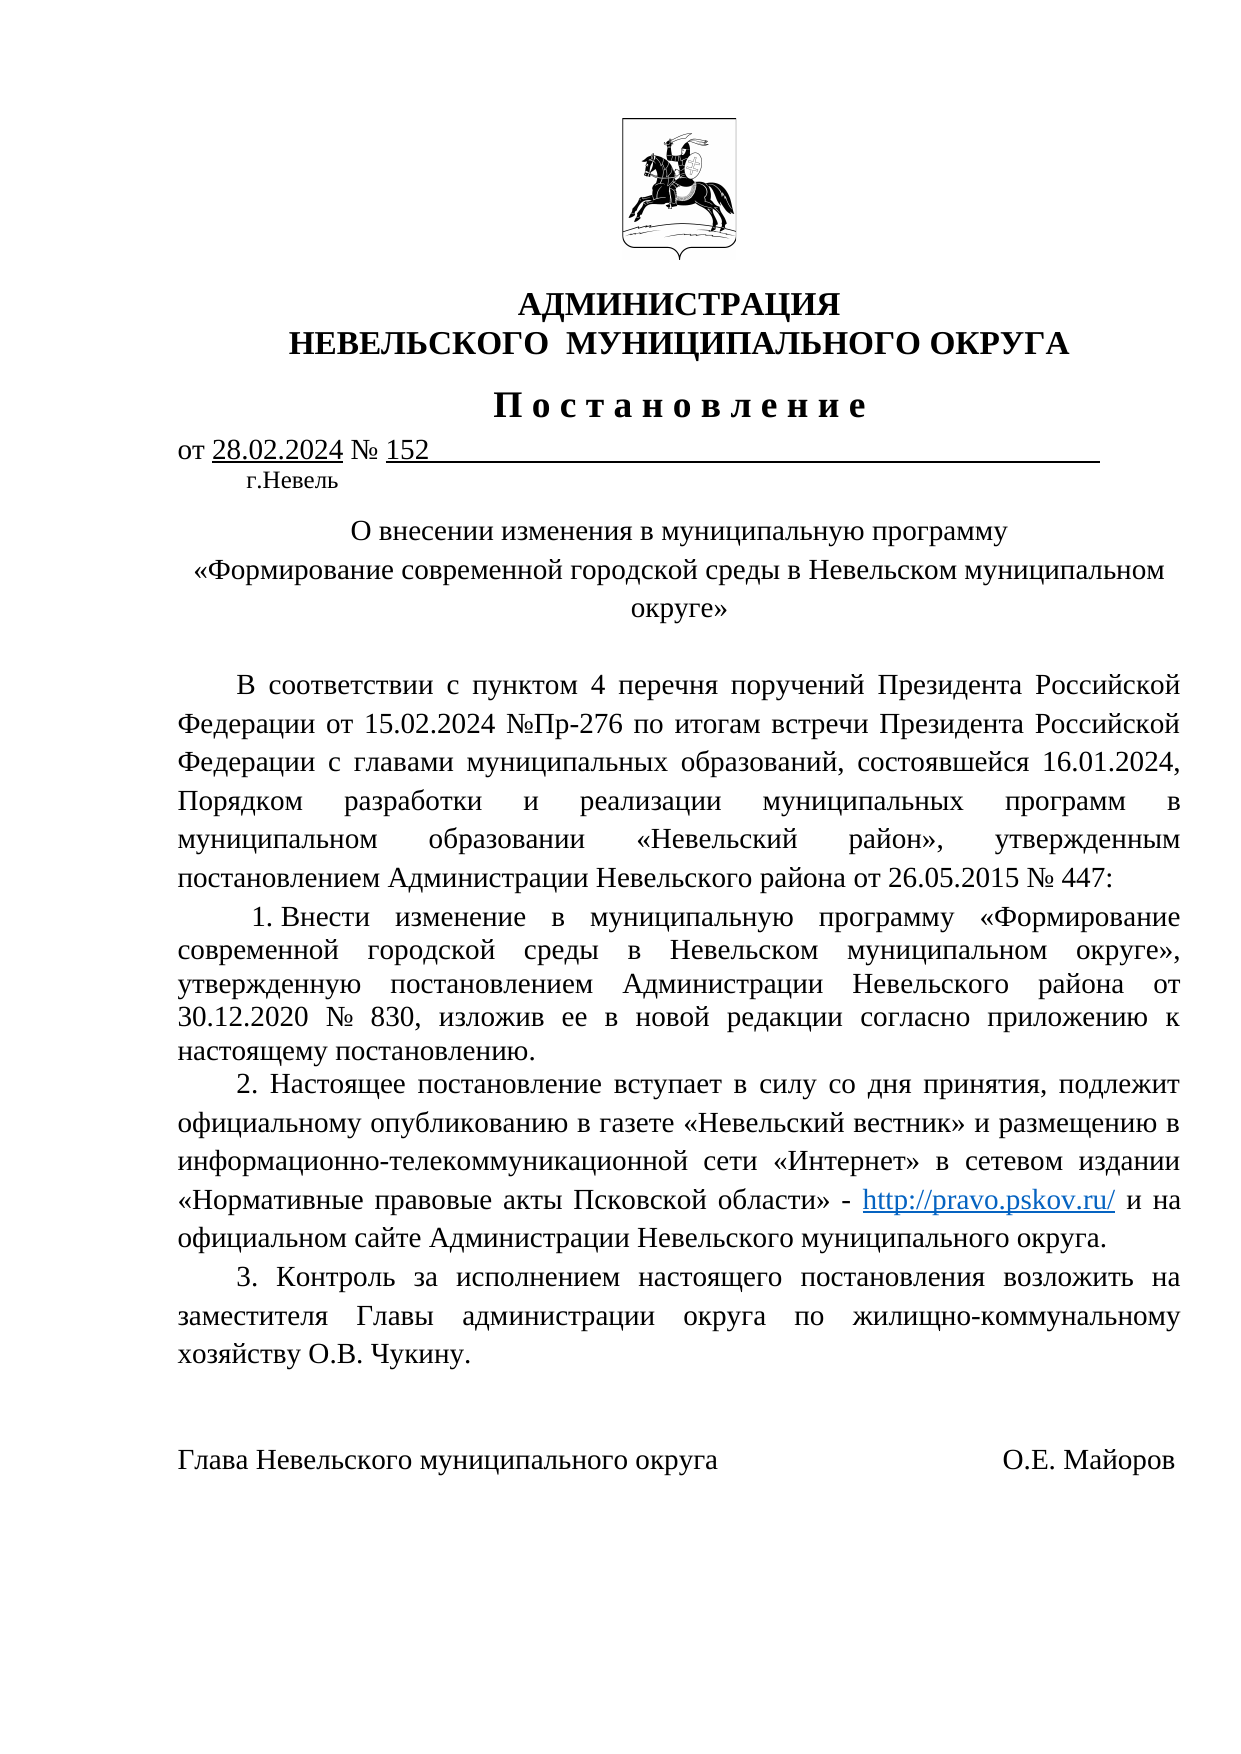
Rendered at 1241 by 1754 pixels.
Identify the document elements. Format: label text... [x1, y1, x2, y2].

text О внесении изменения в муниципальную программу [177, 513, 1181, 547]
text от 28.02.2024 № 152 [177, 432, 1181, 465]
text 3. Контроль за исполнением настоящего постановления возложить на заместителя Главы администрации округа по жилищно-коммунальному хозяйству О.В. Чукину. [177, 1259, 1181, 1370]
text АДМИНИСТРАЦИЯ [177, 285, 1181, 323]
text 2. Настоящее постановление вступает в силу со дня принятия, подлежит официальному опубликованию в газете «Невельский вестник» и размещению в информационно-телекоммуникационной сети «Интернет» в сетевом издании «Нормативные правовые акты Псковской области» - http://pravo.pskov.ru/ и на официальном сайте Администрации Невельского муниципального округа. [177, 1066, 1181, 1254]
text Глава Невельского муниципального округа О.Е. Майоров [177, 1442, 1181, 1507]
text В соответствии с пунктом 4 перечня поручений Президента Российской Федерации от 15.02.2024 №Пр-276 по итогам встречи Президента Российской Федерации с главами муниципальных образований, состоявшейся 16.01.2024, Порядком разработки и реализации муниципальных программ в муниципальном образовании «Невельский район», утвержденным постановлением Администрации Невельского района от 26.05.2015 № 447: [177, 667, 1181, 894]
text г.Невель [177, 465, 1181, 494]
text НЕВЕЛЬСКОГО МУНИЦИПАЛЬНОГО ОКРУГА [177, 323, 1181, 361]
list Внести изменение в муниципальную программу «Формирование современной городской среды в Невельском муниципальном округе», утвержденную постановлением Администрации Невельского района от 30.12.2020 № 830, изложив ее в новой редакции согласно приложению к настоящему постановлению. [177, 899, 1181, 1066]
picture [622, 118, 737, 260]
text «Формирование современной городской среды в Невельском муниципальном округе» [177, 552, 1181, 624]
subtitle П о с т а н о в л е н и е [177, 382, 1181, 425]
